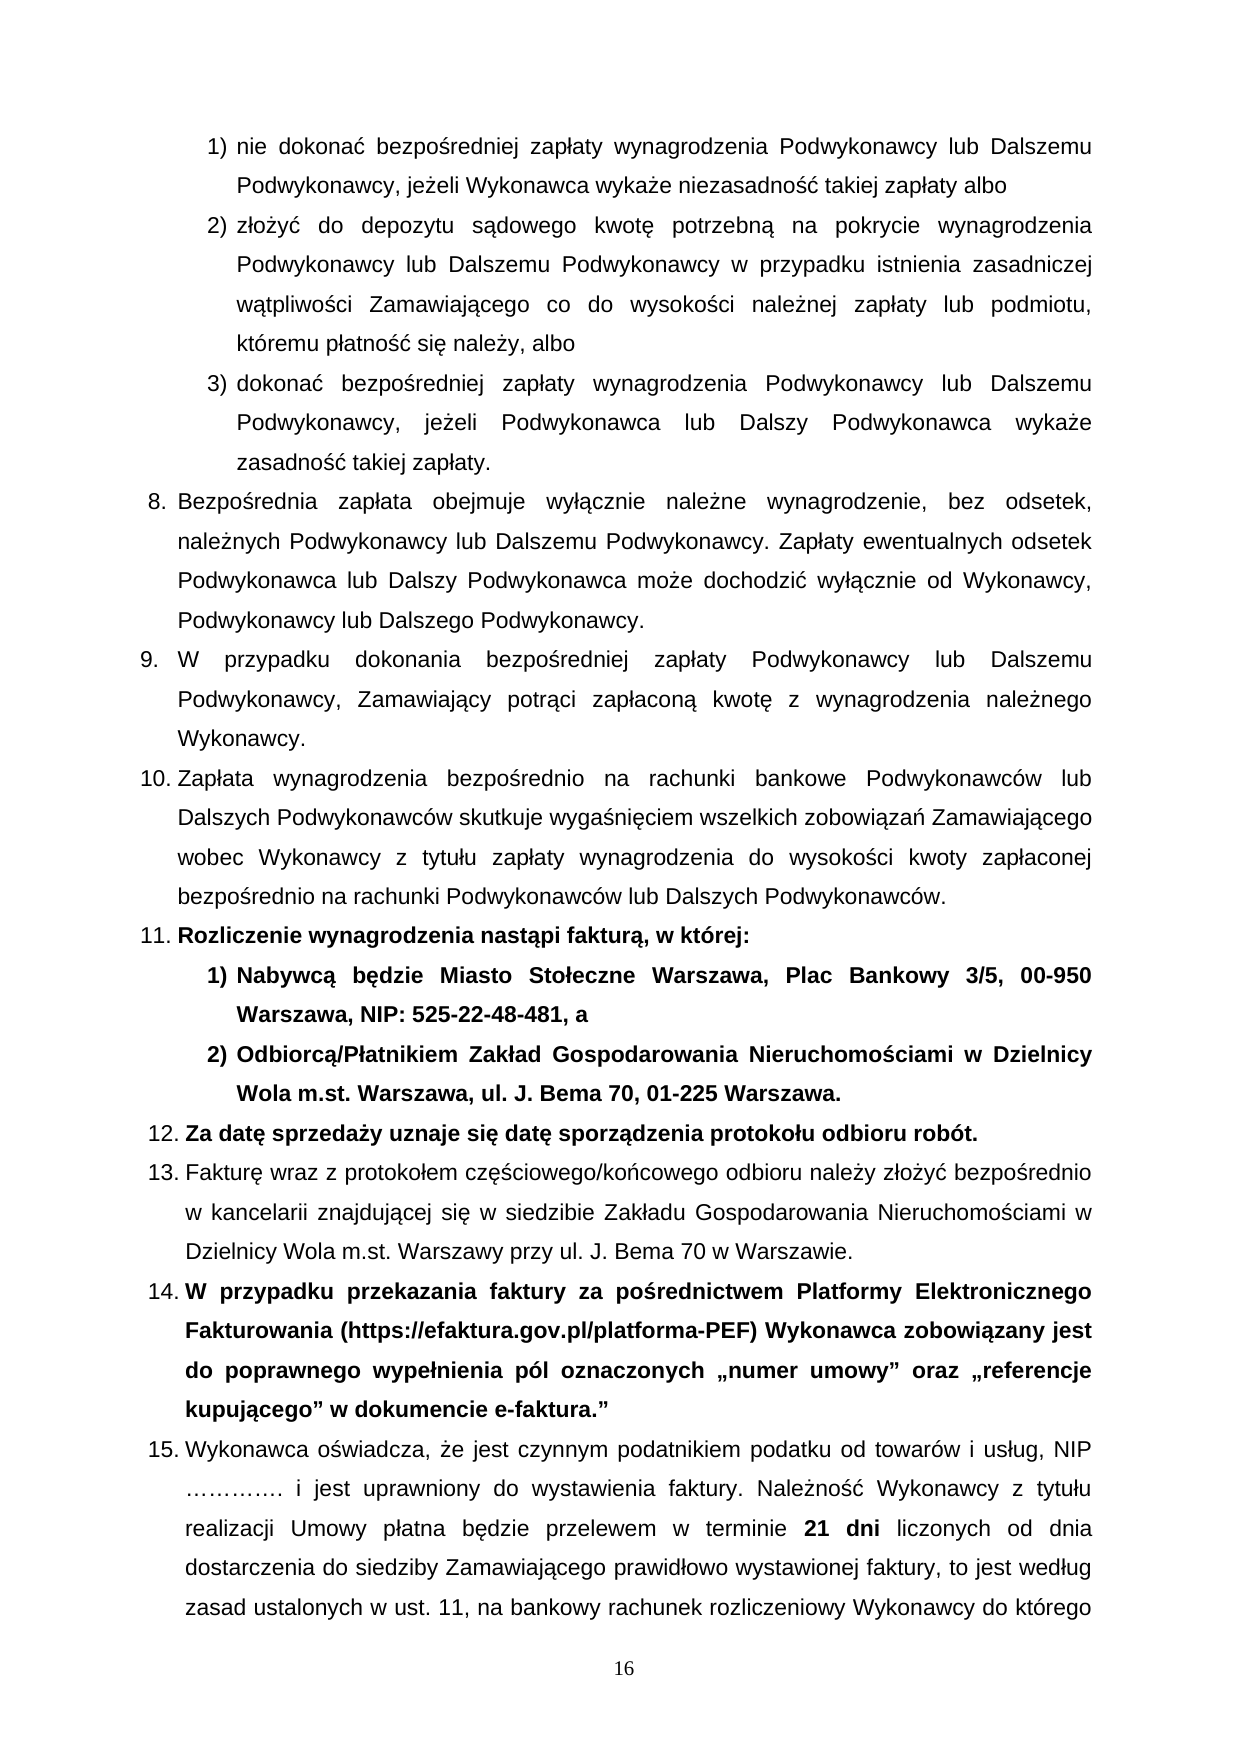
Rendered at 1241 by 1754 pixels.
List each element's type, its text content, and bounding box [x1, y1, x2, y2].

list nie dokonać bezpośredniej zapłaty wynagrodzenia Podwykonawcy lub Dalszemu Podwykonawcy, jeżeli Wykonawca wykaże niezasadność takiej zapłaty albo [207, 133, 1092, 199]
list Zapłata wynagrodzenia bezpośrednio na rachunki bankowe Podwykonawców lub Dalszych Podwykonawców skutkuje wygaśnięciem wszelkich zobowiązań Zamawiającego wobec Wykonawcy z tytułu zapłaty wynagrodzenia do wysokości kwoty zapłaconej bezpośrednio na rachunki Podwykonawców lub Dalszych Podwykonawców. [140, 764, 1092, 909]
list Rozliczenie wynagrodzenia nastąpi fakturą, w której: [140, 922, 1092, 949]
list Bezpośrednia zapłata obejmuje wyłącznie należne wynagrodzenie, bez odsetek, należnych Podwykonawcy lub Dalszemu Podwykonawcy. Zapłaty ewentualnych odsetek Podwykonawca lub Dalszy Podwykonawca może dochodzić wyłącznie od Wykonawcy, Podwykonawcy lub Dalszego Podwykonawcy. [148, 488, 1092, 633]
list Odbiorcą/Płatnikiem Zakład Gospodarowania Nieruchomościami w Dzielnicy Wola m.st. Warszawa, ul. J. Bema 70, 01-225 Warszawa. [207, 1041, 1092, 1107]
list W przypadku dokonania bezpośredniej zapłaty Podwykonawcy lub Dalszemu Podwykonawcy, Zamawiający potrąci zapłaconą kwotę z wynagrodzenia należnego Wykonawcy. [140, 646, 1092, 751]
list Fakturę wraz z protokołem częściowego/końcowego odbioru należy złożyć bezpośrednio w kancelarii znajdującej się w siedzibie Zakładu Gospodarowania Nieruchomościami w Dzielnicy Wola m.st. Warszawy przy ul. J. Bema 70 w Warszawie. [148, 1159, 1092, 1265]
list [148, 1436, 1092, 1620]
list Za datę sprzedaży uznaje się datę sporządzenia protokołu odbioru robót. [148, 1120, 1092, 1146]
list W przypadku przekazania faktury za pośrednictwem Platformy Elektronicznego Fakturowania (https://efaktura.gov.pl/platforma-PEF) Wykonawca zobowiązany jest do poprawnego wypełnienia pól oznaczonych „numer umowy” oraz „referencje kupującego” w dokumencie e-faktura.” [148, 1278, 1092, 1423]
list złożyć do depozytu sądowego kwotę potrzebną na pokrycie wynagrodzenia Podwykonawcy lub Dalszemu Podwykonawcy w przypadku istnienia zasadniczej wątpliwości Zamawiającego co do wysokości należnej zapłaty lub podmiotu, któremu płatność się należy, albo [207, 212, 1092, 357]
list Nabywcą będzie Miasto Stołeczne Warszawa, Plac Bankowy 3/5, 00-950 Warszawa, NIP: 525-22-48-481, a [207, 962, 1092, 1028]
list dokonać bezpośredniej zapłaty wynagrodzenia Podwykonawcy lub Dalszemu Podwykonawcy, jeżeli Podwykonawca lub Dalszy Podwykonawca wykaże zasadność takiej zapłaty. [207, 370, 1092, 475]
